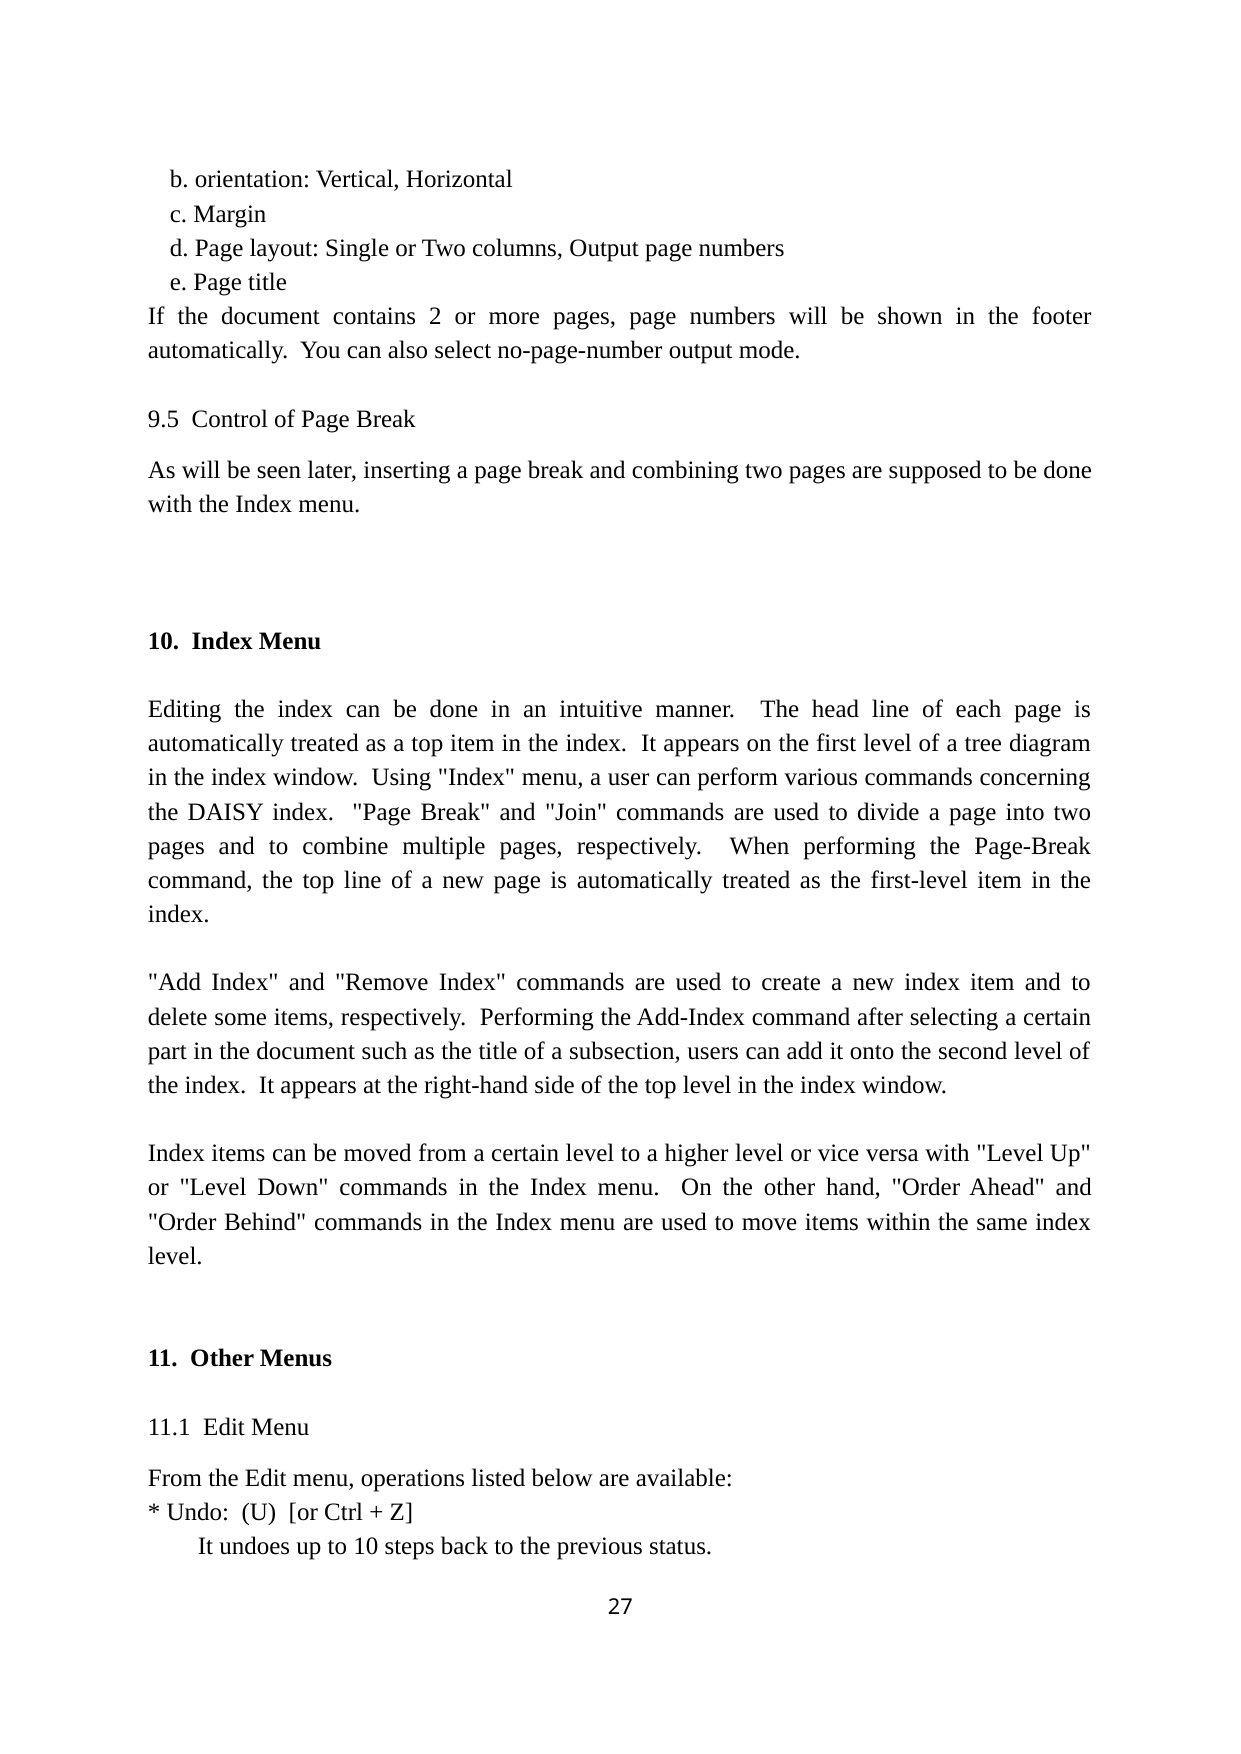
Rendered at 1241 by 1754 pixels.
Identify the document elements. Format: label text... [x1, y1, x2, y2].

text 10. Index Menu [148, 623, 1092, 657]
text If the document contains 2 or more pages, page numbers will be shown in the footer automatically. You can also select no-page-number output mode. [148, 298, 1092, 367]
text 11. Other Menus [148, 1341, 1092, 1375]
text Editing the index can be done in an intuitive manner. The head line of each page is automatically treated as a top item in the index. It appears on the first level of a tree diagram in the index window. Using "Index" menu, a user can perform various commands concerning the DAISY index. "Page Break" and "Join" commands are used to divide a page into two pages and to combine multiple pages, respectively. When performing the Page-Break command, the top line of a new page is automatically treated as the first-level item in the index. [148, 691, 1092, 931]
text c. Margin [169, 196, 1092, 230]
text As will be seen later, inserting a page break and combining two pages are supposed to be done with the Index menu. [148, 452, 1092, 521]
text e. Page title [169, 264, 1092, 298]
text 11.1 Edit Menu [148, 1409, 1092, 1443]
text It undoes up to 10 steps back to the previous status. [148, 1528, 1092, 1563]
text * Undo: (U) [or Ctrl + Z] [148, 1494, 1092, 1528]
text b. orientation: Vertical, Horizontal [169, 162, 1092, 196]
text 9.5 Control of Page Break [148, 401, 1092, 435]
text d. Page layout: Single or Two columns, Output page numbers [169, 230, 1092, 264]
text "Add Index" and "Remove Index" commands are used to create a new index item and to delete some items, respectively. Performing the Add-Index command after selecting a certain part in the document such as the title of a subsection, users can add it onto the second level of the index. It appears at the right-hand side of the top level in the index window. [148, 965, 1092, 1101]
text From the Edit menu, operations listed below are available: [148, 1460, 1092, 1494]
text Index items can be moved from a certain level to a higher level or vice versa with "Level Up" or "Level Down" commands in the Index menu. On the other hand, "Order Ahead" and "Order Behind" commands in the Index menu are used to move items within the same index level. [148, 1136, 1092, 1272]
